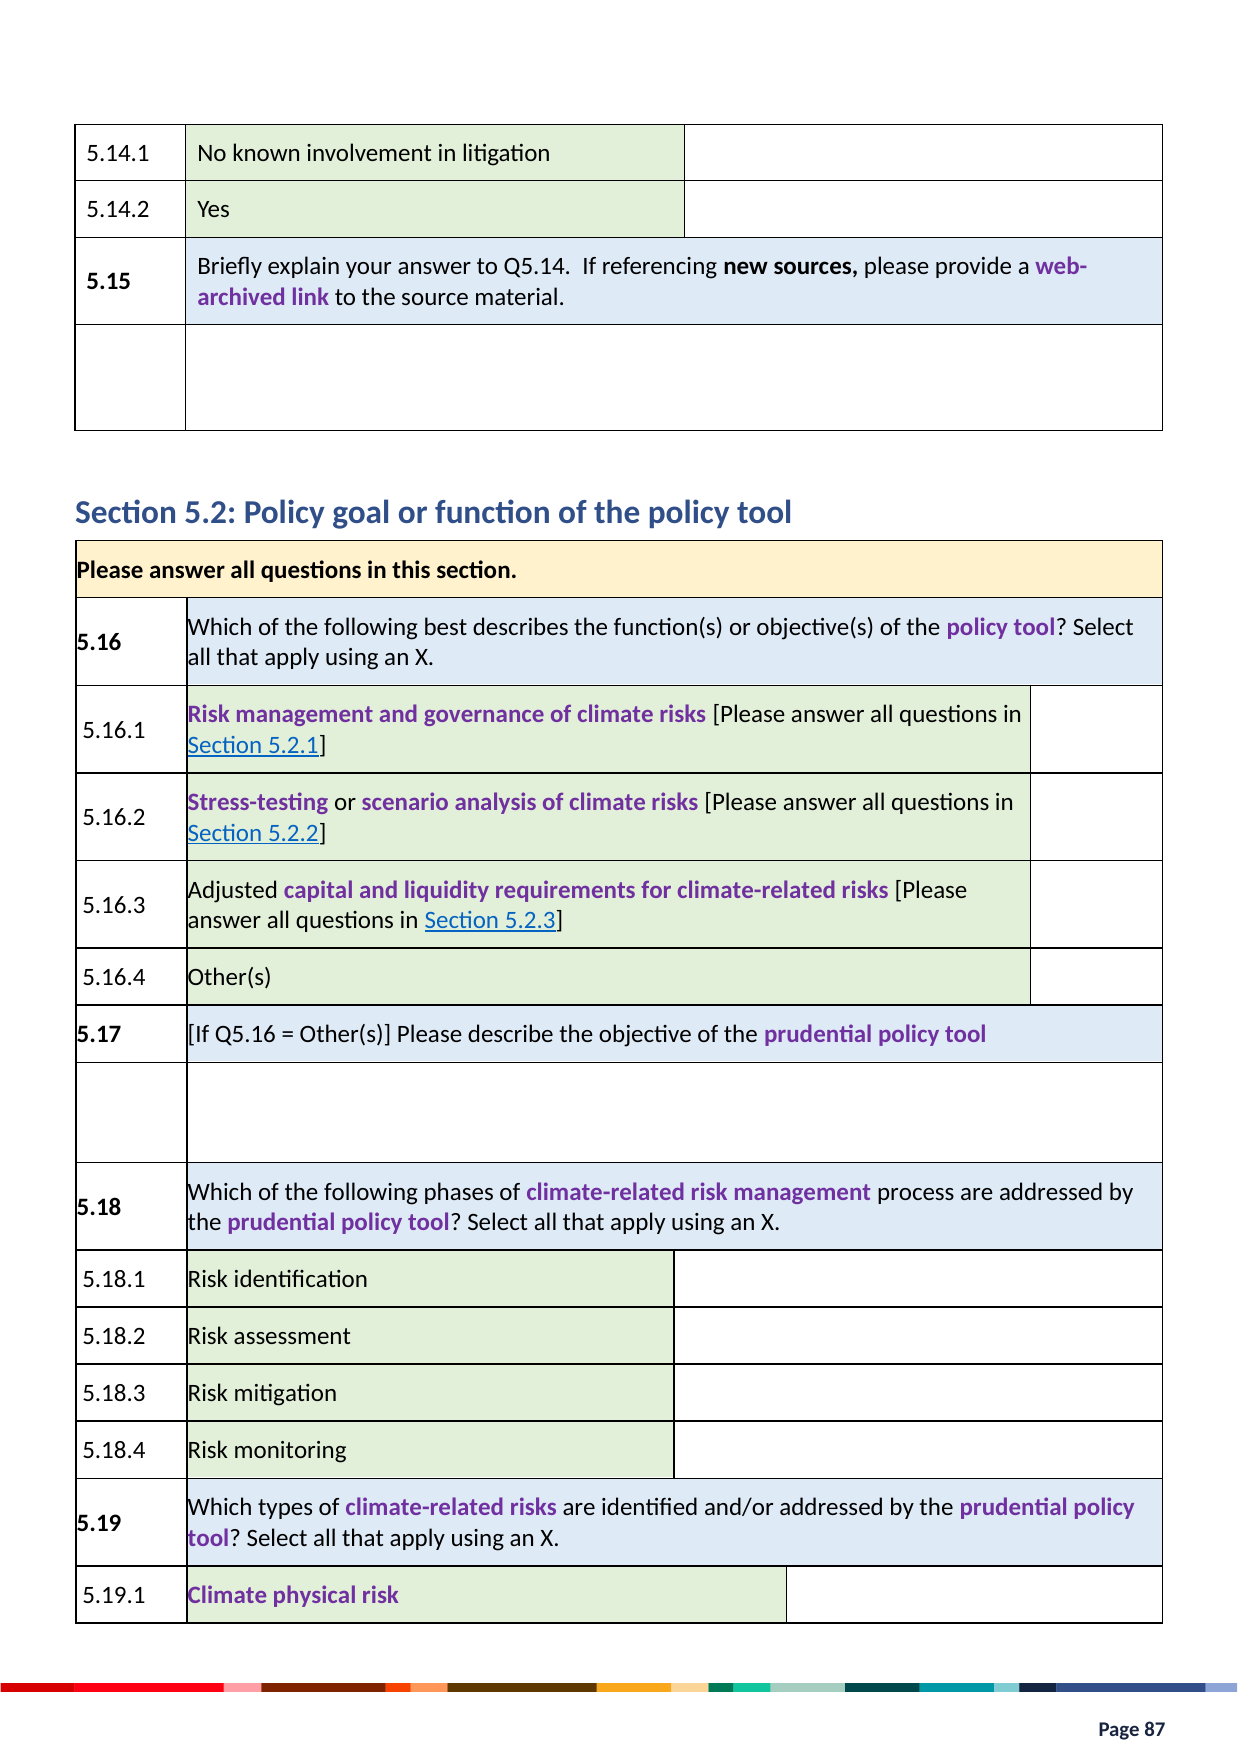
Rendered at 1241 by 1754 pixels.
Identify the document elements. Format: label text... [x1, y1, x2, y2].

picture [0, 1683, 1236, 1692]
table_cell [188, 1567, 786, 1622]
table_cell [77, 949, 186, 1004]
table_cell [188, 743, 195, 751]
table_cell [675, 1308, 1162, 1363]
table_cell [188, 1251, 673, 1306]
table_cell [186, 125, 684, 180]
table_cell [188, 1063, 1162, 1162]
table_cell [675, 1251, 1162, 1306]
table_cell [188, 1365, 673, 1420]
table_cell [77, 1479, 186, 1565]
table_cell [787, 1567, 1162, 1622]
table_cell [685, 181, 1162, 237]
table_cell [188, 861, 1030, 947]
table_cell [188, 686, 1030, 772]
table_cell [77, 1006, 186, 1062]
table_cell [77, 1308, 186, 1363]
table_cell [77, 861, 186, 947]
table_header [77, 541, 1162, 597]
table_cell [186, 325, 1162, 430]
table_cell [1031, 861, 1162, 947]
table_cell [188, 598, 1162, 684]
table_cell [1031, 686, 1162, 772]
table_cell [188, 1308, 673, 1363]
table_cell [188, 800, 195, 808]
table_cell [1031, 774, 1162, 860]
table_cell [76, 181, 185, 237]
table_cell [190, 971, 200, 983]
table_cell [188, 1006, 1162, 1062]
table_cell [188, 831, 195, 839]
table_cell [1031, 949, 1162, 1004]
subtitle Section 5.2: Policy goal or function of the policy tool [75, 491, 1165, 531]
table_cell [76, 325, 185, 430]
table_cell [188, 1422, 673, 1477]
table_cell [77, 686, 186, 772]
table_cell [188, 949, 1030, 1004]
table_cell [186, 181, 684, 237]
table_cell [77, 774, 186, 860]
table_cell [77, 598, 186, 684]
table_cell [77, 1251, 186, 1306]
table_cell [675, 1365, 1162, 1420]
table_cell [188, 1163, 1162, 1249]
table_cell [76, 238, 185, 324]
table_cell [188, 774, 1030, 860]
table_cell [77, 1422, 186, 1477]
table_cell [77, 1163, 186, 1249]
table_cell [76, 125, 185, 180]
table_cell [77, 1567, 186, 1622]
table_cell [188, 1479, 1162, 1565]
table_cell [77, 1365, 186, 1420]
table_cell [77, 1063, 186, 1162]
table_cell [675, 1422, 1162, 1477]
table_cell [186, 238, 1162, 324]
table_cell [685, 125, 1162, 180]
